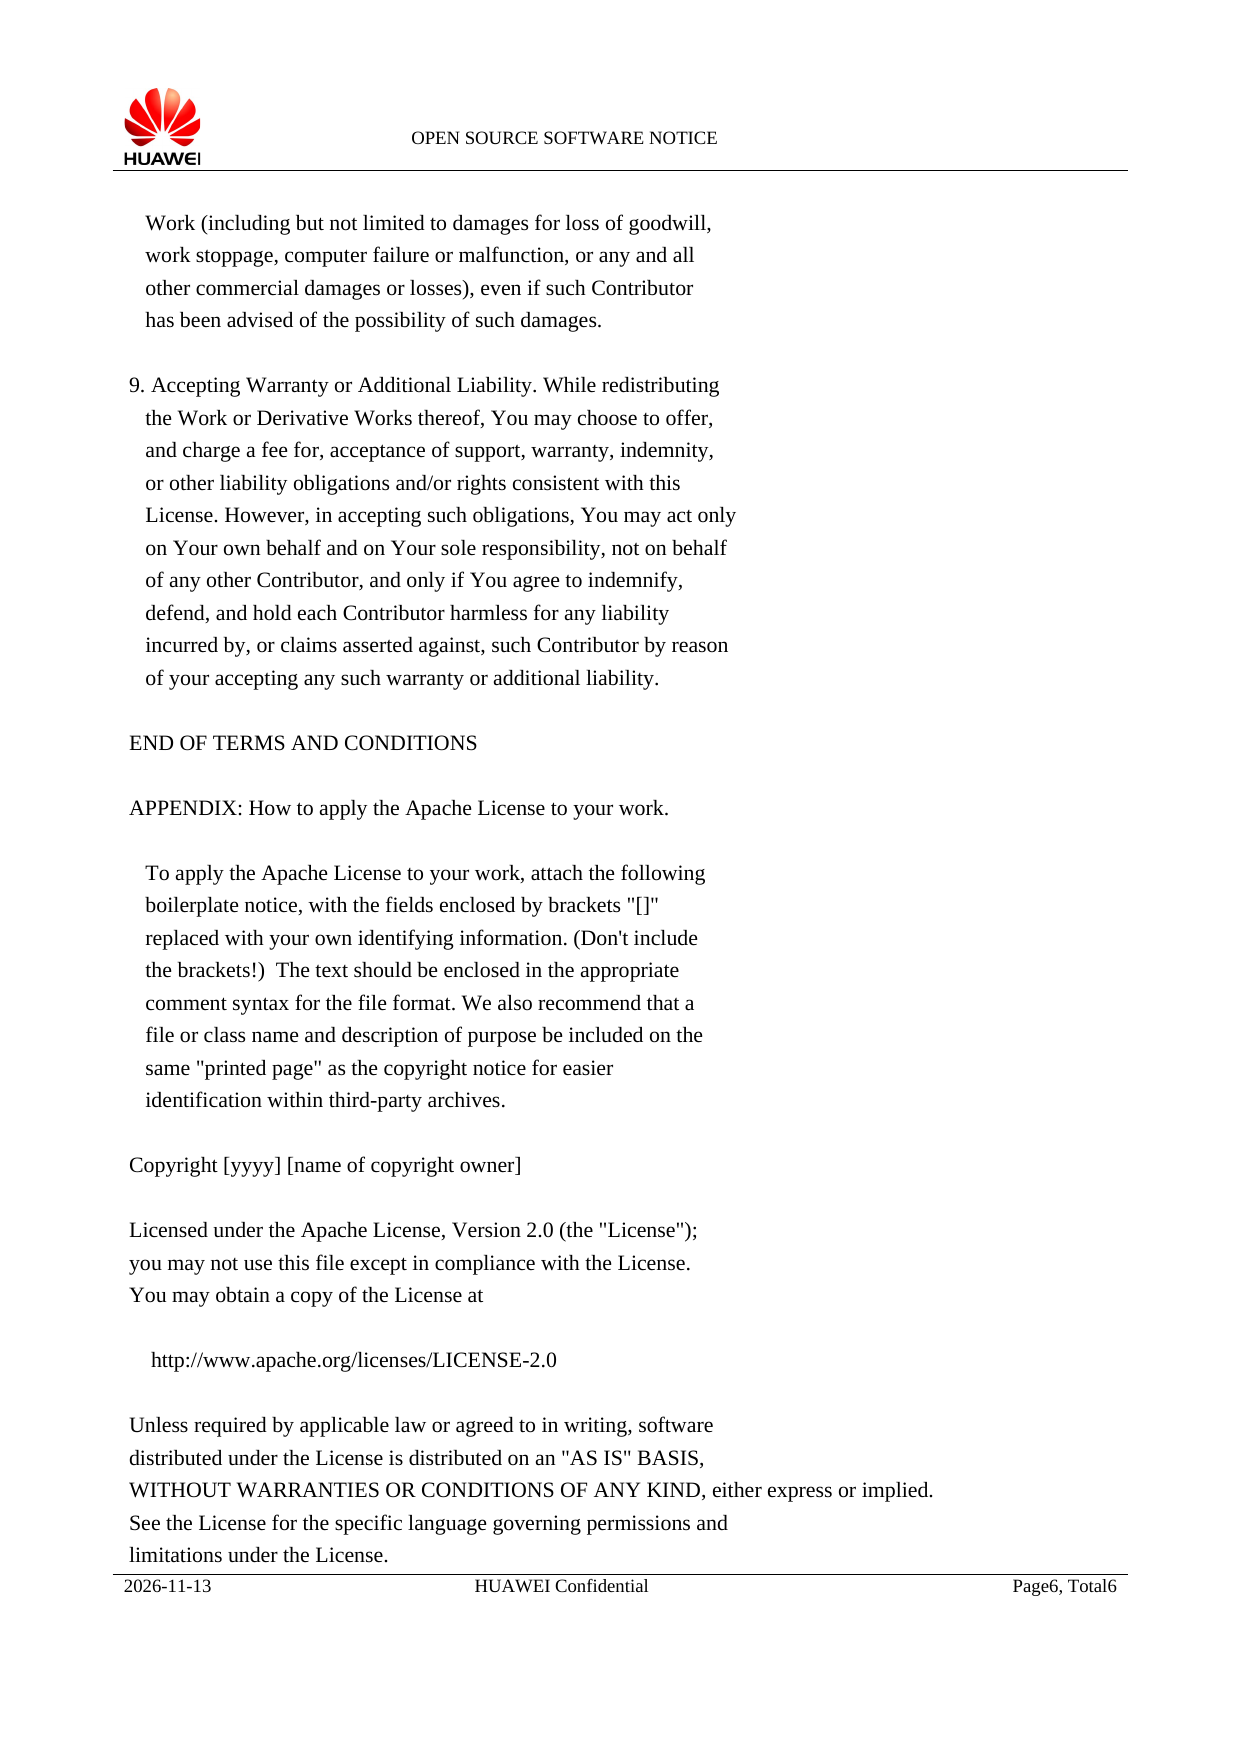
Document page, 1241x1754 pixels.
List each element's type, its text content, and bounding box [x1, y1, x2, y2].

picture [124, 88, 201, 165]
